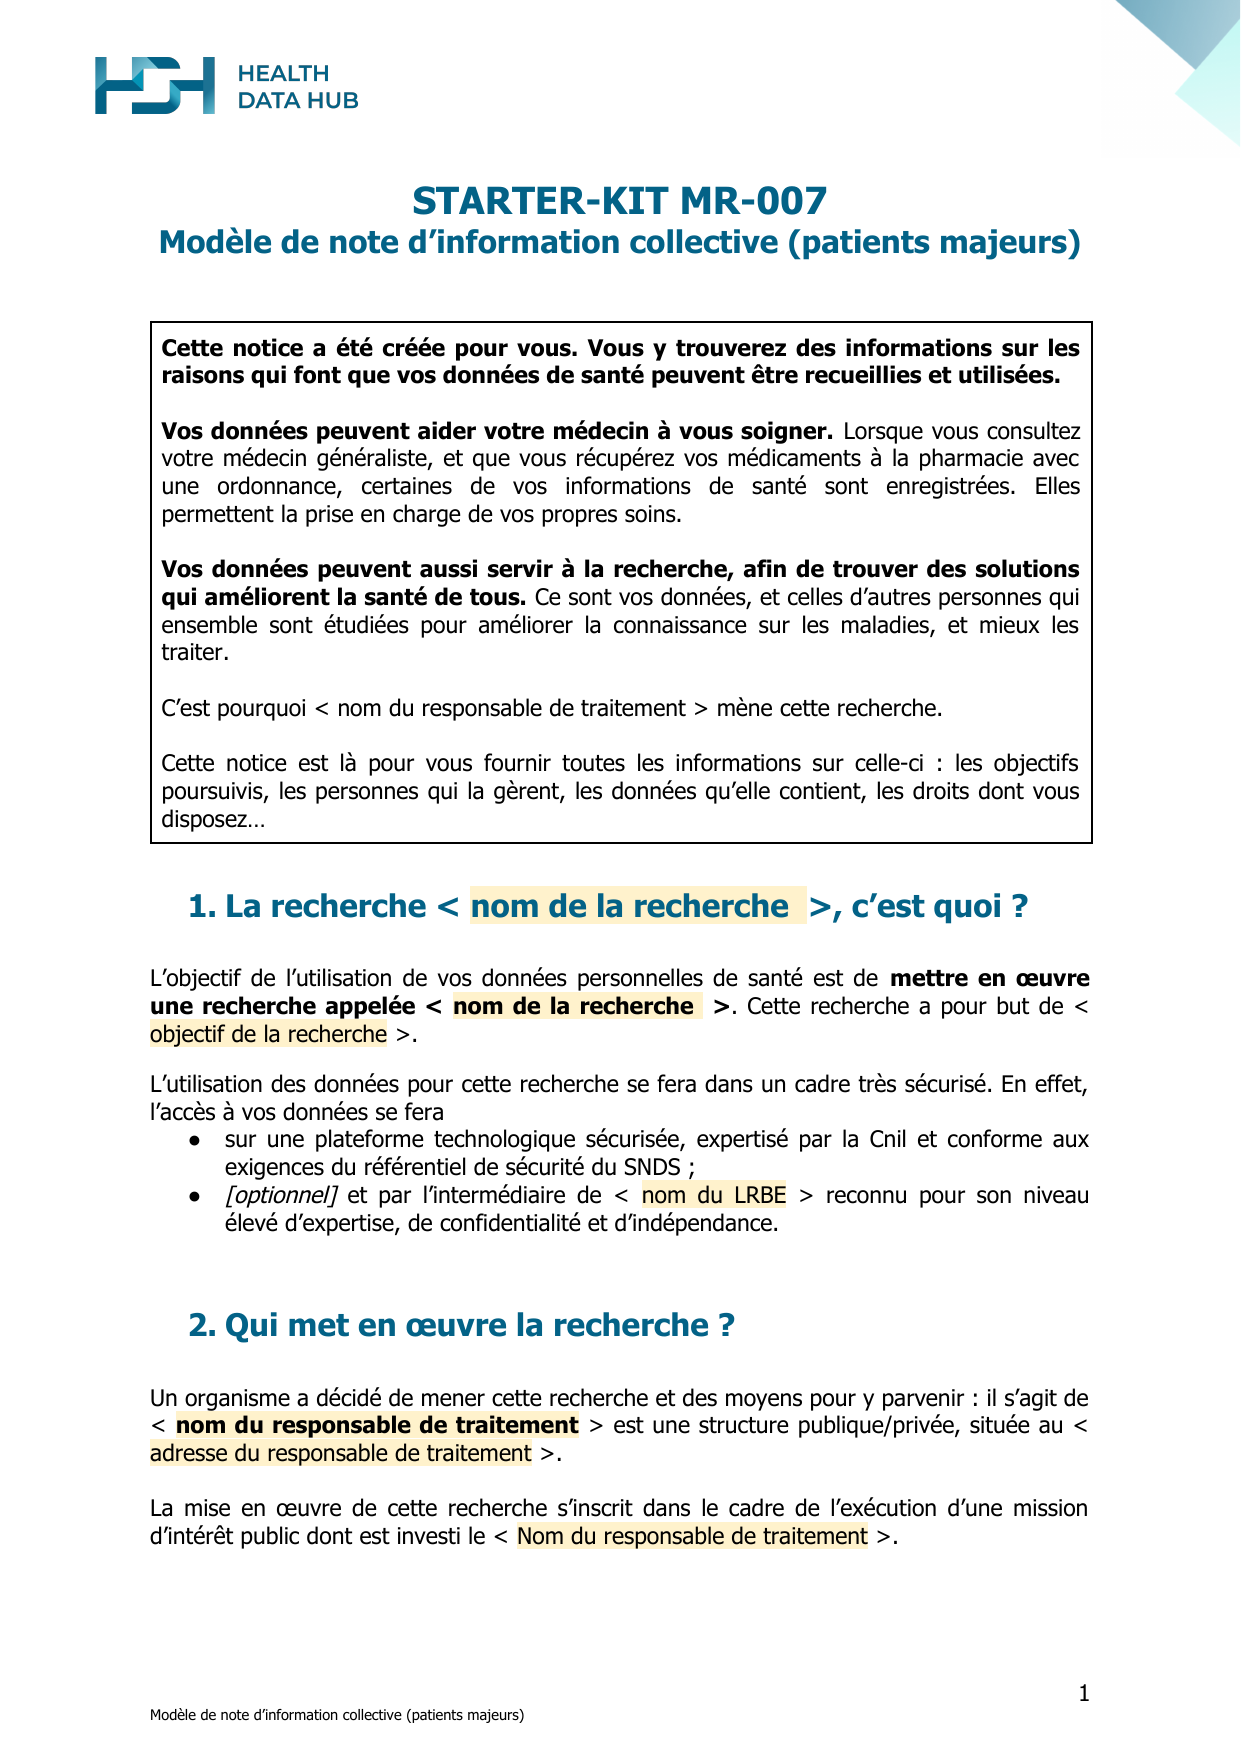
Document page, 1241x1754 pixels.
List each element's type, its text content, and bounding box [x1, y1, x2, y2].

subtitle Qui met en œuvre la recherche ? [187, 1305, 1090, 1343]
text L’objectif de l’utilisation de vos données personnelles de santé est de mettre en œuvre une recherche appelée < nom de la recherche >. Cette recherche a pour but de < objectif de la recherche >. [150, 964, 1090, 1047]
title STARTER-KIT MR-007 [150, 177, 1090, 222]
list sur une plateforme technologique sécurisée, expertisé par la Cnil et conforme aux exigences du référentiel de sécurité du SNDS ; [187, 1125, 1090, 1180]
list [optionnel] et par l’intermédiaire de < nom du LRBE > reconnu pour son niveau élevé d’expertise, de confidentialité et d’indépendance. [187, 1180, 1090, 1236]
table_header Cette notice a été créée pour vous. Vous y trouverez des informations sur les raisons qui font que vos données de santé peuvent être recueillies et utilisées. Vos données peuvent aider votre médecin à vous soigner. Lorsque vous consultez votre médecin généraliste, et que vous récupérez vos médicaments à la pharmacie avec une ordonnance, certaines de vos informations de santé sont enregistrées. Elles permettent la prise en charge de vos propres soins. Vos données peuvent aussi servir à la recherche, afin de trouver des solutions qui améliorent la santé de tous. Ce sont vos données, et celles d’autres personnes qui ensemble sont étudiées pour améliorer la connaissance sur les maladies, et mieux les traiter. C’est pourquoi < nom du responsable de traitement > mène cette recherche. Cette notice est là pour vous fournir toutes les informations sur celle-ci : les objectifs poursuivis, les personnes qui la gèrent, les données qu’elle contient, les droits dont vous disposez… [152, 323, 1091, 842]
subtitle La recherche < nom de la recherche >, c’est quoi ? [807, 886, 1090, 924]
subtitle La recherche < nom de la recherche >, c’est quoi ? [187, 886, 470, 924]
picture [1102, 0, 1241, 157]
picture [95, 57, 359, 114]
text Un organisme a décidé de mener cette recherche et des moyens pour y parvenir : il s’agit de < nom du responsable de traitement > est une structure publique/privée, située au < adresse du responsable de traitement >. [150, 1383, 1090, 1466]
text L’utilisation des données pour cette recherche se fera dans un cadre très sécurisé. En effet, l’accès à vos données se fera [150, 1069, 1090, 1125]
subtitle Modèle de note d’information collective (patients majeurs) [150, 222, 1090, 260]
text La mise en œuvre de cette recherche s’inscrit dans le cadre de l’exécution d’une mission d’intérêt public dont est investi le < Nom du responsable de traitement >. [150, 1494, 1090, 1549]
